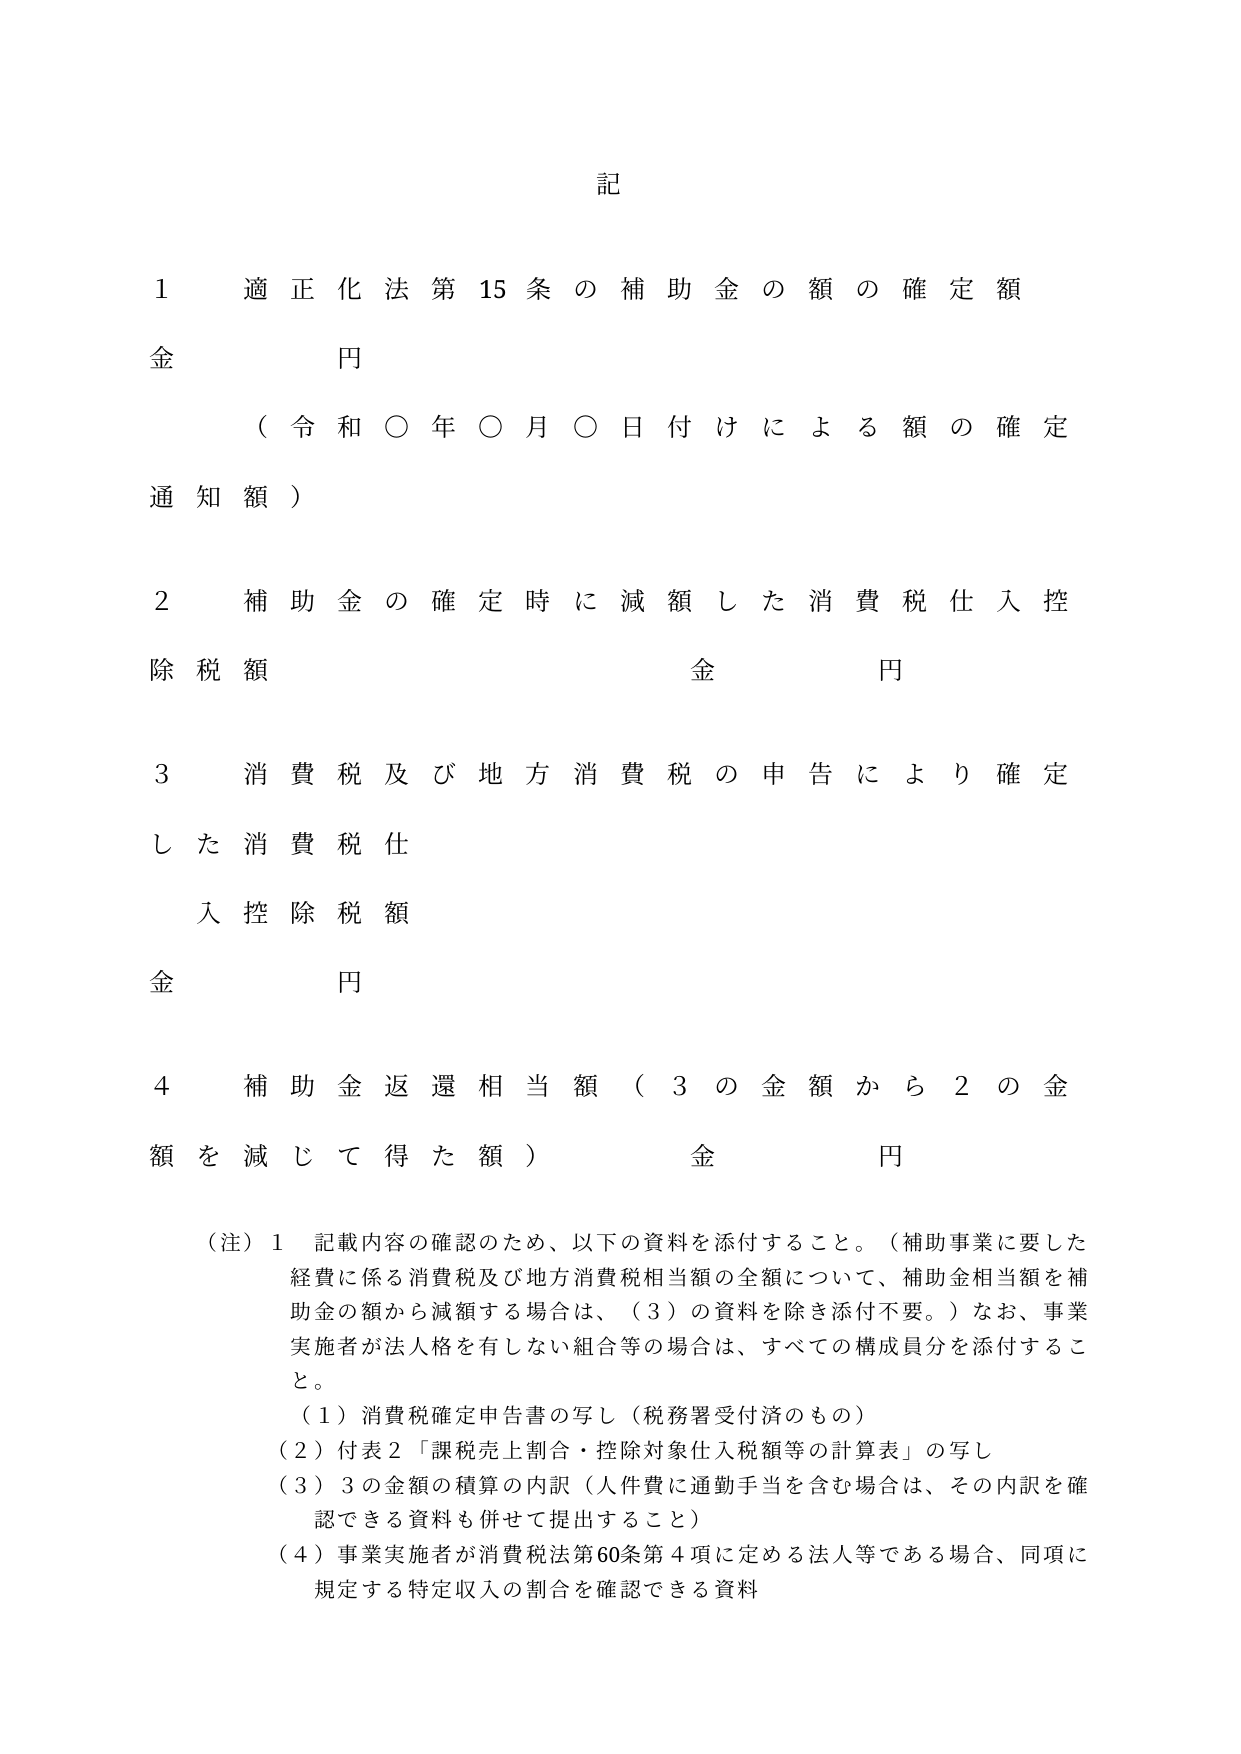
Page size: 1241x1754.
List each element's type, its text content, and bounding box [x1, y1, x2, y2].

text １ 適正化法第15条の補助金の額の確定額 金 円 [149, 253, 1091, 391]
text 記 [149, 148, 1091, 218]
text ２ 補助金の確定時に減額した消費税仕入控除税額 金 円 [149, 565, 1091, 703]
text （４）事業実施者が消費税法第60条第４項に定める法人等である場合、同項に規定する特定収入の割合を確認できる資料 [261, 1536, 1091, 1605]
text 入控除税額 金 円 [149, 877, 1091, 1016]
text （３）３の金額の積算の内訳（人件費に通勤手当を含む場合は、その内訳を確認できる資料も併せて提出すること） [261, 1467, 1091, 1536]
text （令和〇年〇月〇日付けによる額の確定通知額） [149, 391, 1091, 530]
text ４ 補助金返還相当額（３の金額から２の金額を減じて得た額） 金 円 [149, 1050, 1091, 1189]
text ３ 消費税及び地方消費税の申告により確定した消費税仕 [149, 738, 1091, 877]
text （注）１ 記載内容の確認のため、以下の資料を添付すること。（補助事業に要した経費に係る消費税及び地方消費税相当額の全額について、補助金相当額を補助金の額から減額する場合は、（３）の資料を除き添付不要。）なお、事業実施者が法人格を有しない組合等の場合は、すべての構成員分を添付すること。 [149, 1224, 1091, 1397]
text （１）消費税確定申告書の写し（税務署受付済のもの） [149, 1397, 1091, 1432]
text （２）付表２「課税売上割合・控除対象仕入税額等の計算表」の写し [149, 1432, 1091, 1467]
